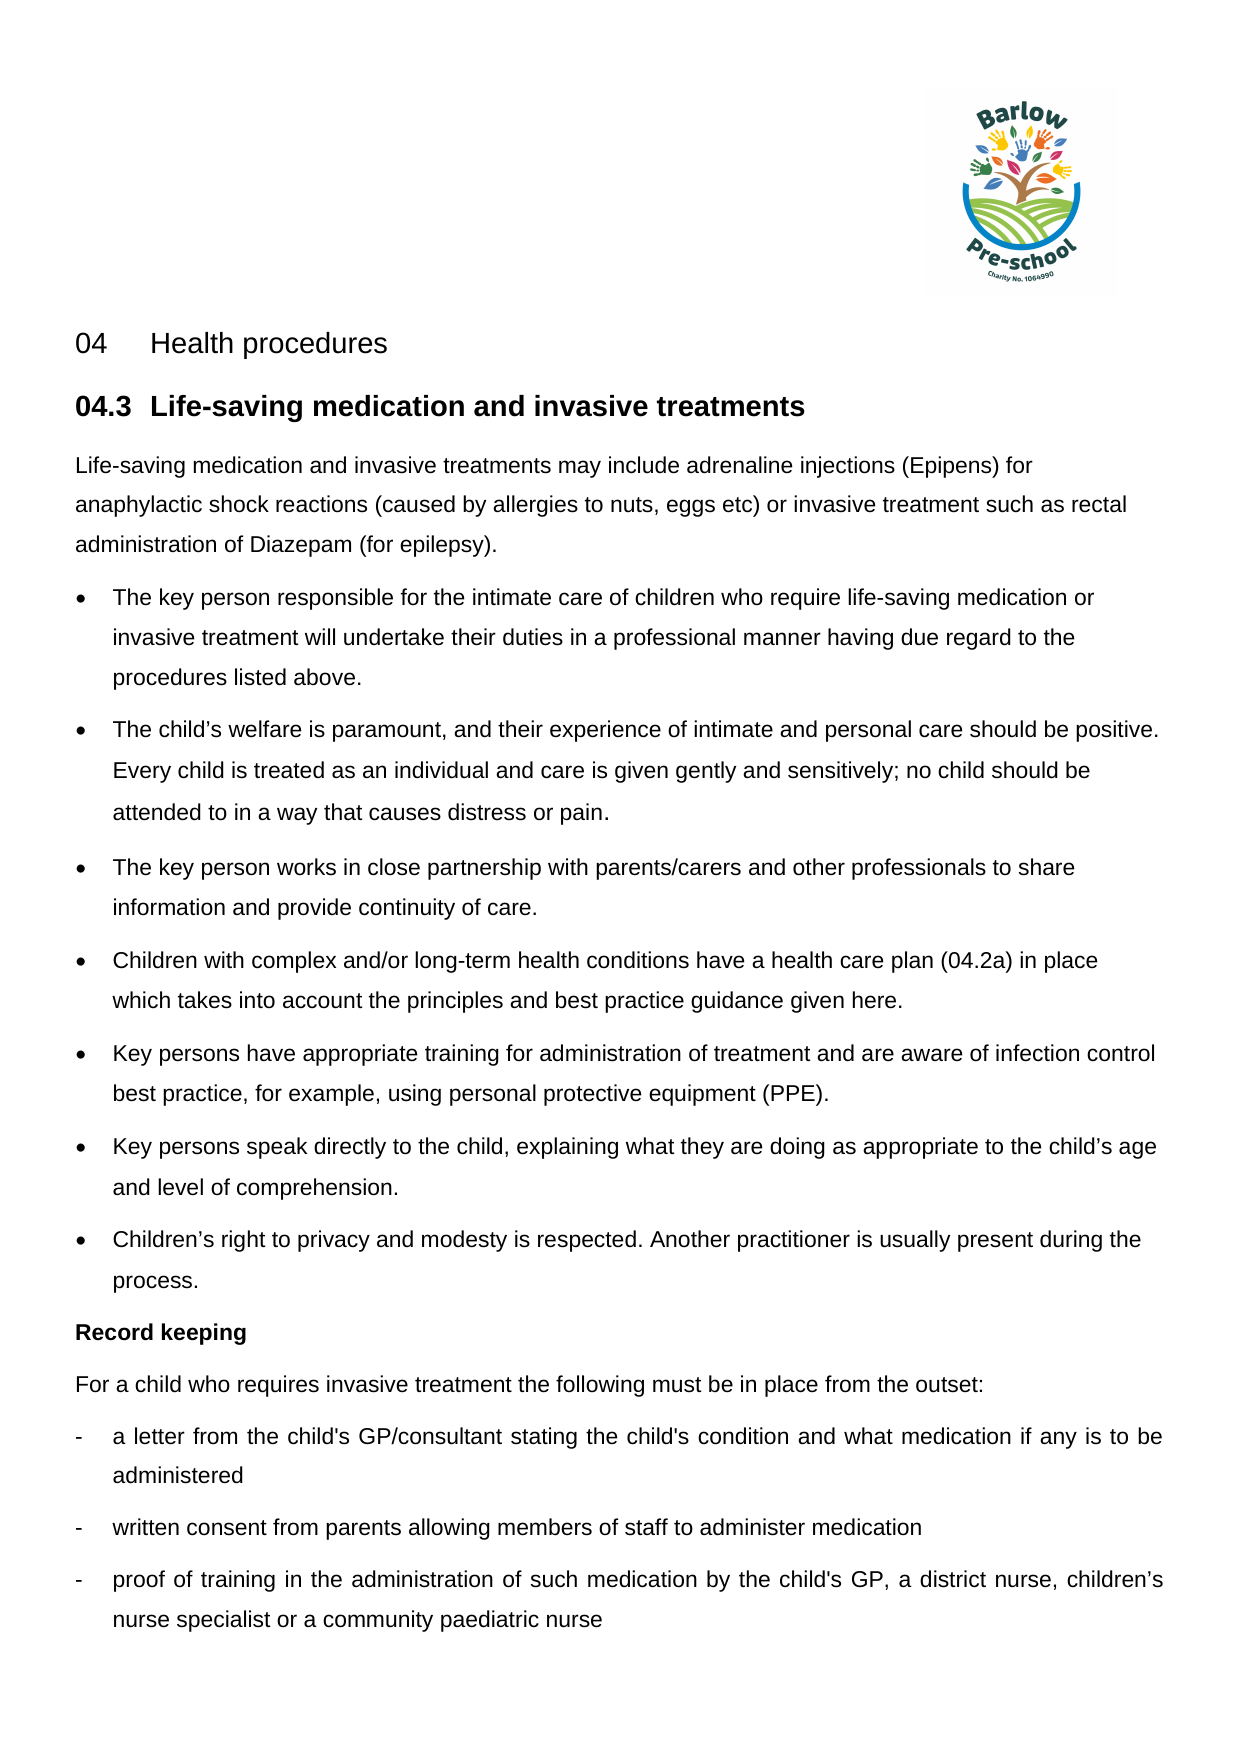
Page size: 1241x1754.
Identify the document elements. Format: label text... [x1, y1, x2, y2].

text Life-saving medication and invasive treatments may include adrenaline injections (Epipens) for anaphylactic shock reactions (caused by allergies to nuts, eggs etc) or invasive treatment such as rectal administration of Diazepam (for epilepsy). [75, 452, 1165, 557]
picture [926, 87, 1117, 297]
list Children’s right to privacy and modesty is respected. Another practitioner is usually present during the process. [75, 1226, 1165, 1293]
list proof of training in the administration of such medication by the child's GP, a district nurse, children’s nurse specialist or a community paediatric nurse [75, 1566, 1165, 1632]
text 04 Health procedures [75, 326, 1165, 360]
list Key persons have appropriate training for administration of treatment and are aware of infection control best practice, for example, using personal protective equipment (PPE). [75, 1039, 1165, 1107]
text For a child who requires invasive treatment the following must be in place from the outset: [75, 1371, 1165, 1397]
list The key person works in close partnership with parents/carers and other professionals to share information and provide continuity of care. [75, 853, 1165, 921]
text Record keeping [75, 1319, 1165, 1345]
text 04.3 Life-saving medication and invasive treatments [75, 389, 1165, 423]
list The child’s welfare is paramount, and their experience of intimate and personal care should be positive. Every child is treated as an individual and care is given gently and sensitively; no child should be attended to in a way that causes distress or pain. [75, 716, 1165, 826]
list Key persons speak directly to the child, explaining what they are doing as appropriate to the child’s age and level of comprehension. [75, 1132, 1165, 1200]
list Children with complex and/or long-term health conditions have a health care plan (04.2a) in place which takes into account the principles and best practice guidance given here. [75, 946, 1165, 1014]
list The key person responsible for the intimate care of children who require life-saving medication or invasive treatment will undertake their duties in a professional manner having due regard to the procedures listed above. [75, 583, 1165, 690]
list written consent from parents allowing members of staff to administer medication [75, 1514, 1165, 1540]
list a letter from the child's GP/consultant stating the child's condition and what medication if any is to be administered [75, 1423, 1165, 1488]
